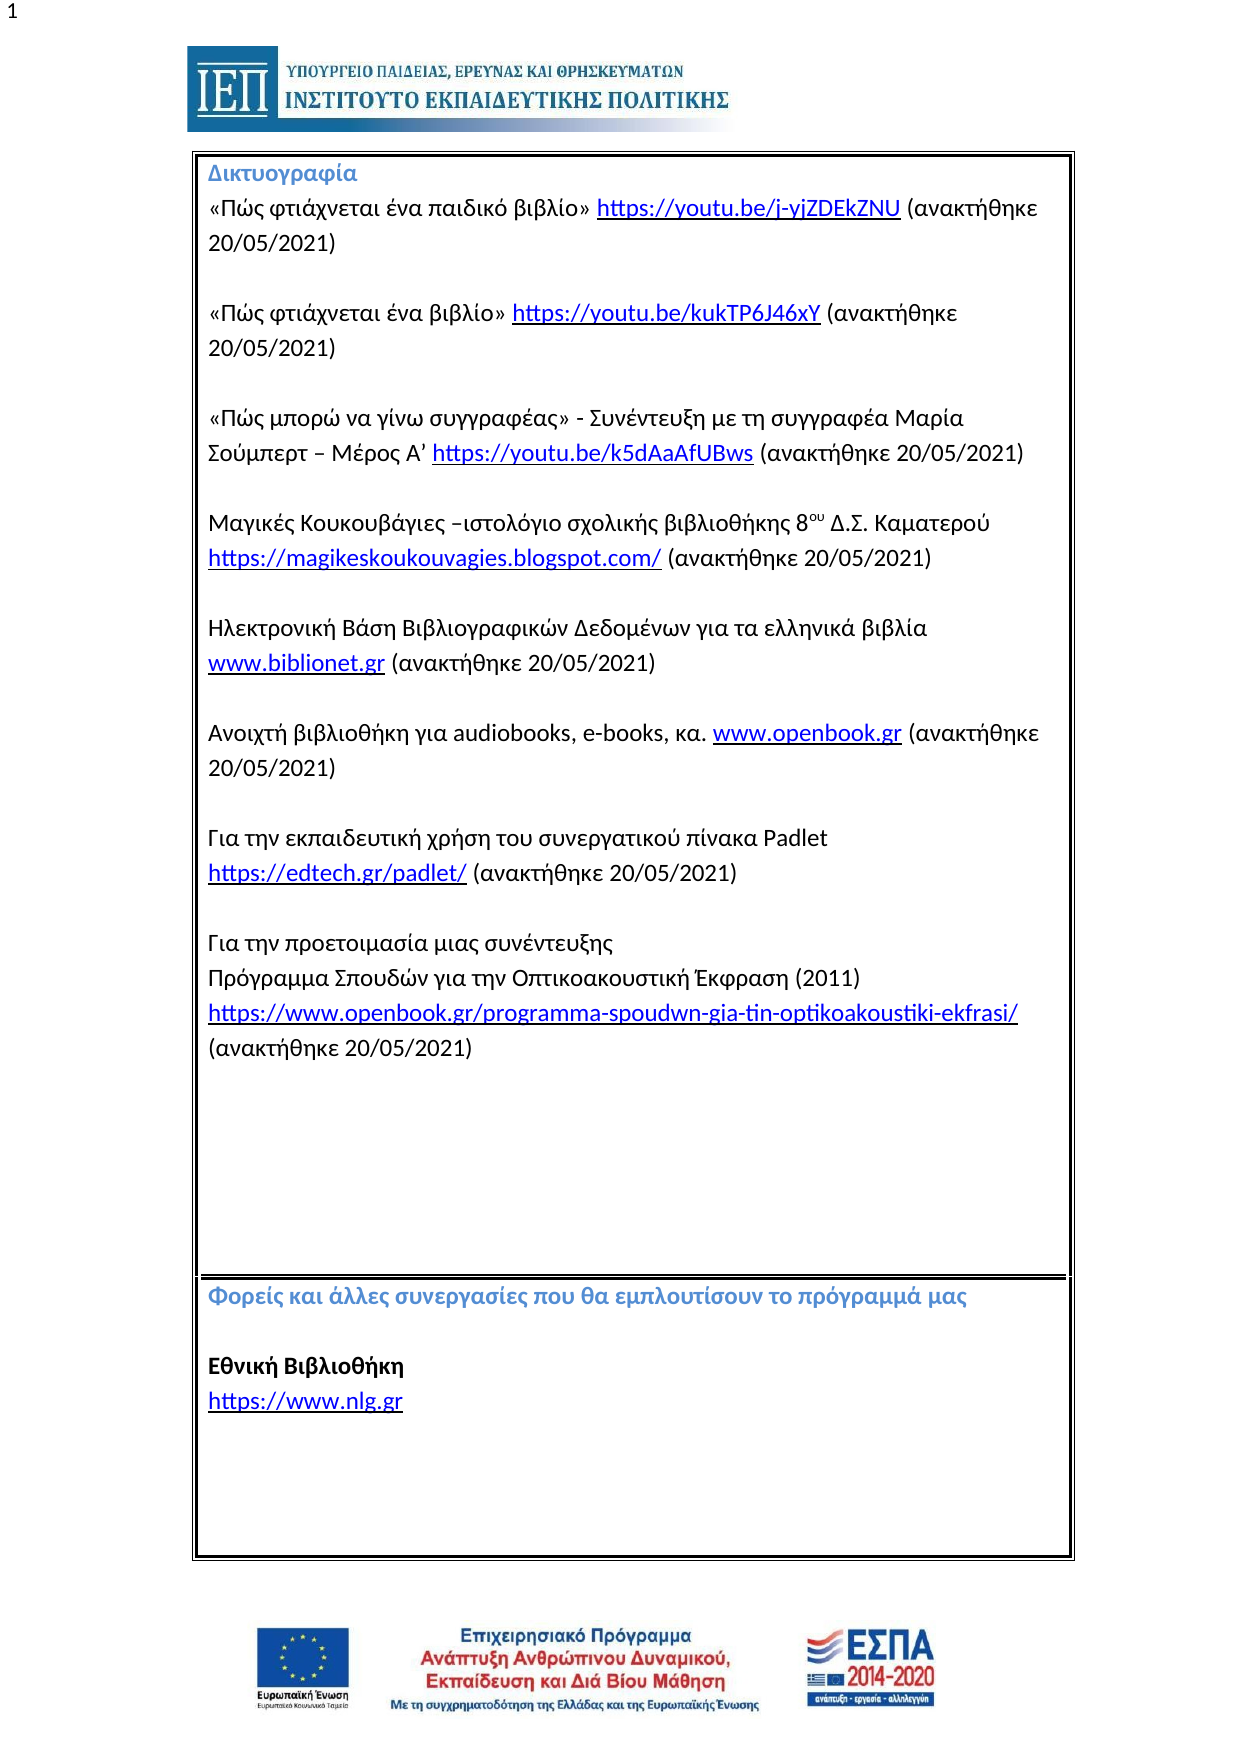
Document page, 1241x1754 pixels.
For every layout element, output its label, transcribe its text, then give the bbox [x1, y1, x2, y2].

table_header Δικτυογραφία «Πώς φτιάχνεται ένα παιδικό βιβλίο» https://youtu.be/j-yjZDEkZNU (ανακτήθηκε 20/05/2021) «Πώς φτιάχνεται ένα βιβλίο» https://youtu.be/kukTP6J46xY (ανακτήθηκε 20/05/2021) «Πώς μπορώ να γίνω συγγραφέας» - Συνέντευξη με τη συγγραφέα Μαρία Σούμπερτ – Μέρος Α’ https://youtu.be/k5dAaAfUBws (ανακτήθηκε 20/05/2021) Μαγικές Κουκουβάγιες –ιστολόγιο σχολικής βιβλιοθήκης 8ου Δ.Σ. Καματερού https://magikeskoukouvagies.blogspot.com/ (ανακτήθηκε 20/05/2021) Ηλεκτρονική Βάση Βιβλιογραφικών Δεδομένων για τα ελληνικά βιβλία www.biblionet.gr (ανακτήθηκε 20/05/2021) Ανοιχτή βιβλιοθήκη για audiobooks, e-books, κα. www.openbook.gr (ανακτήθηκε 20/05/2021) Για την εκπαιδευτική χρήση του συνεργατικού πίνακα Padlet https://edtech.gr/padlet/ (ανακτήθηκε 20/05/2021) Για την προετοιμασία μιας συνέντευξης Πρόγραμμα Σπουδών για την Οπτικοακουστική Έκφραση (2011) https://www.openbook.gr/programma-spoudwn-gia-tin-optikoakoustiki-ekfrasi/ (ανακτήθηκε 20/05/2021) [198, 157, 1069, 1274]
table_cell Φορείς και άλλες συνεργασίες που θα εμπλουτίσουν το πρόγραμμά μας Εθνική Βιβλιοθήκη https://www.nlg.gr [195, 1274, 1072, 1555]
picture [187, 46, 738, 132]
picture [247, 1620, 937, 1719]
